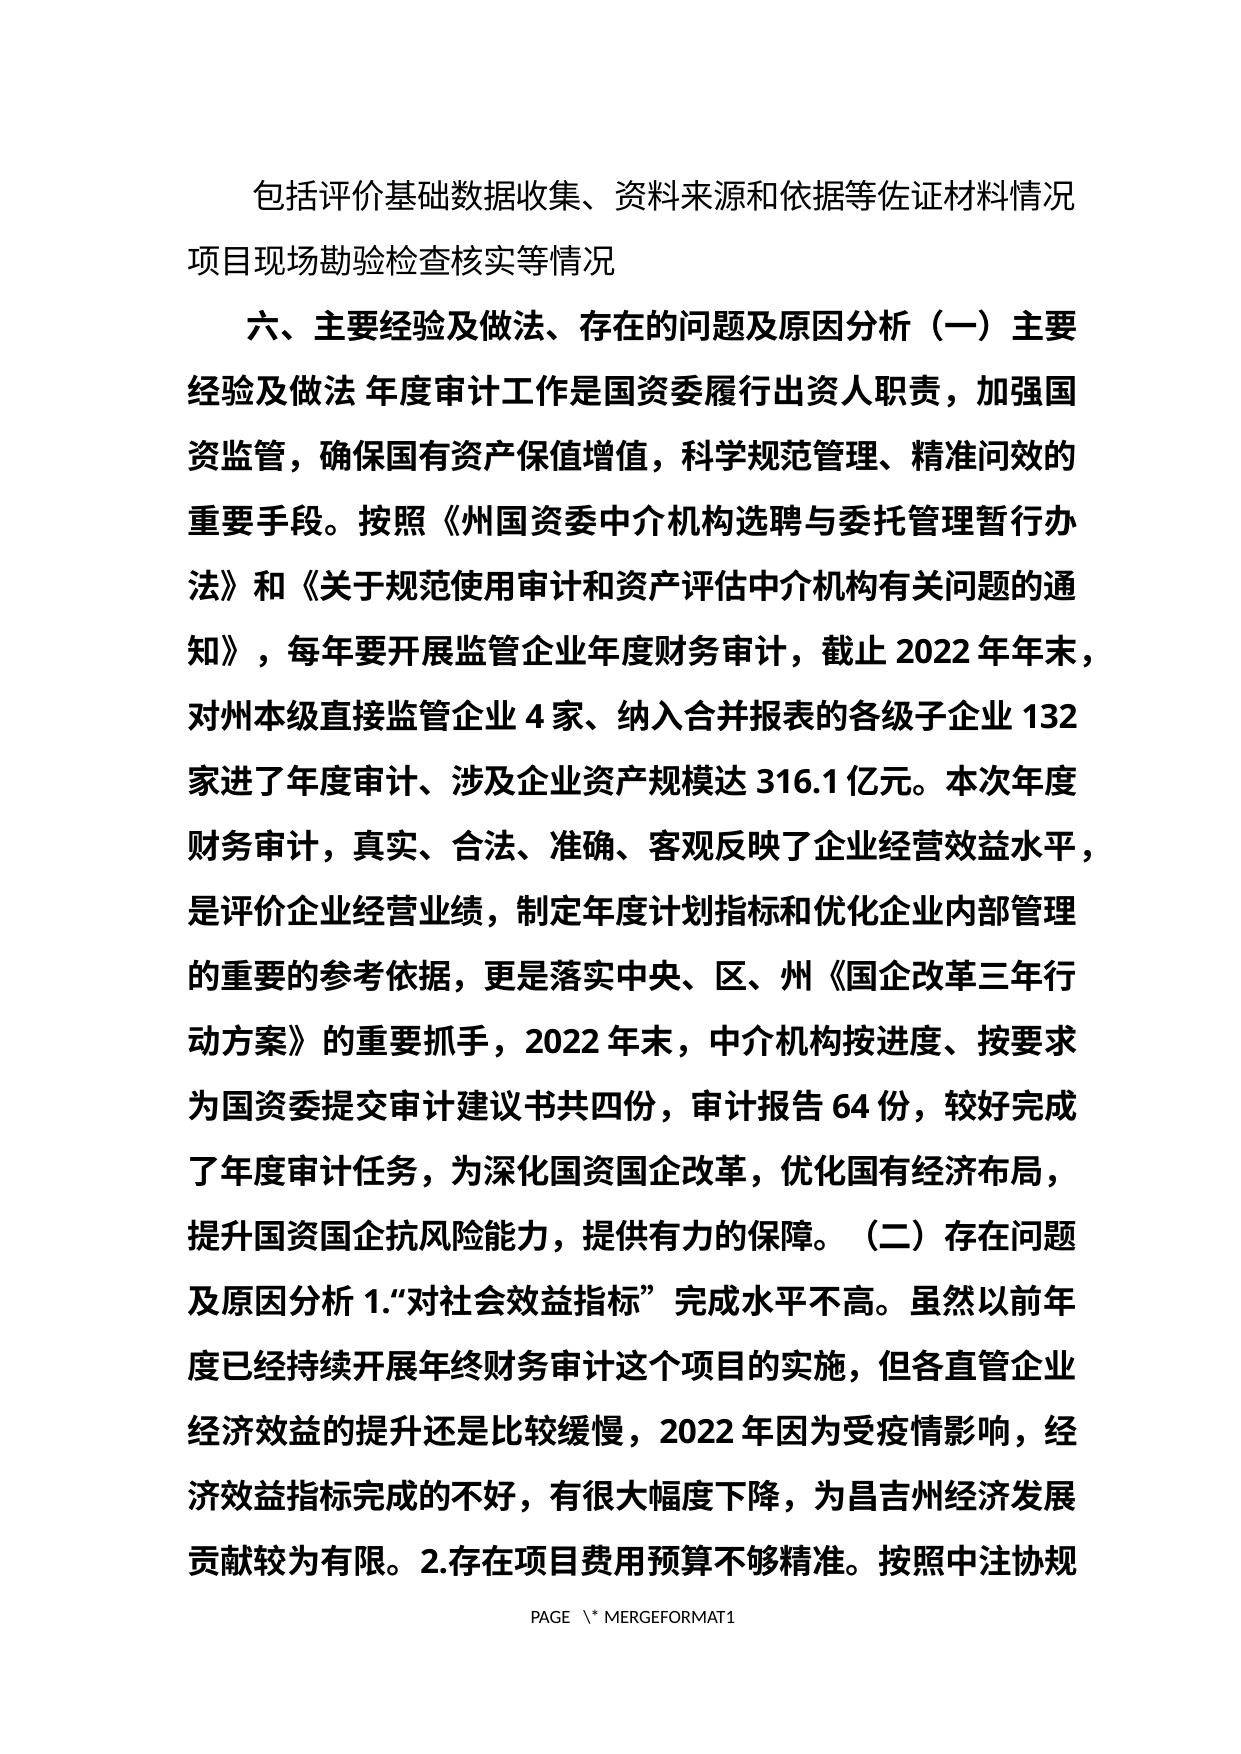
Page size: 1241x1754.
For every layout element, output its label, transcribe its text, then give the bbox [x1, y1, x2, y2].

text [187, 292, 1078, 1592]
text 包括评价基础数据收集、资料来源和依据等佐证材料情况，项目现场勘验检查核实等情况 [187, 162, 1078, 292]
